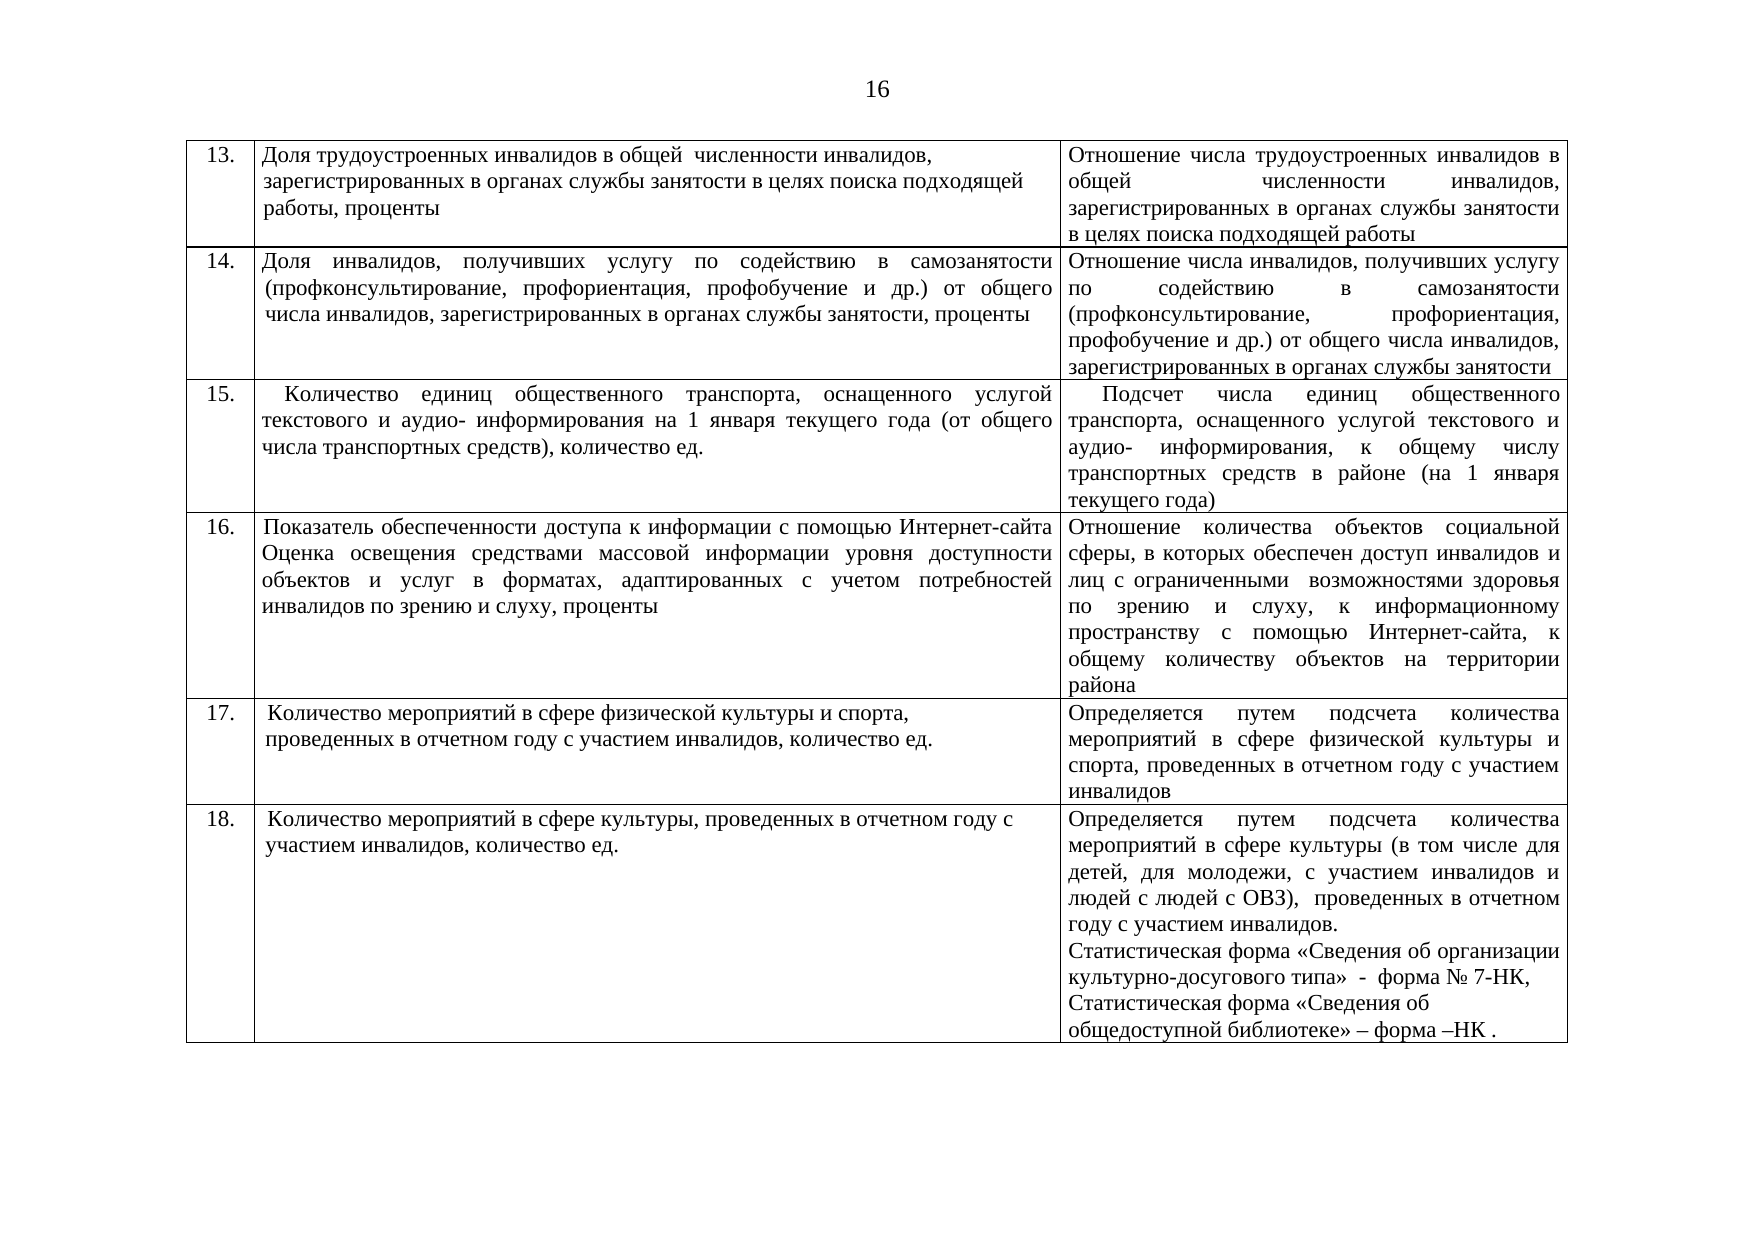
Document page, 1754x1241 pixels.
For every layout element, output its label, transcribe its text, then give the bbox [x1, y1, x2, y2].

table_cell Доля трудоустроенных инвалидов в общей численности инвалидов, зарегистрированных в органах службы занятости в целях поиска подходящей работы, проценты [255, 141, 1060, 246]
table_cell Определяется путем подсчета количества мероприятий в сфере культуры (в том числе для детей, для молодежи, с участием инвалидов и людей с людей с ОВЗ), проведенных в отчетном году с участием инвалидов. Статистическая форма «Сведения об организации культурно-досугового типа» - форма № 7-НК, Статистическая форма «Сведения об общедоступной библиотеке» – форма –НК . [1061, 805, 1567, 1042]
table_cell Подсчет числа единиц общественного транспорта, оснащенного услугой текстового и аудио- информирования, к общему числу транспортных средств в районе (на 1 января текущего года) [1061, 380, 1567, 512]
table_cell Отношение числа трудоустроенных инвалидов в общей численности инвалидов, зарегистрированных в органах службы занятости в целях поиска подходящей работы [1061, 141, 1567, 246]
table_cell Отношение числа инвалидов, получивших услугу по содействию в самозанятости (профконсультирование, профориентация, профобучение и др.) от общего числа инвалидов, зарегистрированных в органах службы занятости [1061, 248, 1567, 379]
table_cell Доля инвалидов, получивших услугу по содействию в самозанятости (профконсультирование, профориентация, профобучение и др.) от общего числа инвалидов, зарегистрированных в органах службы занятости, проценты [255, 248, 1060, 379]
table_cell Количество мероприятий в сфере физической культуры и спорта, проведенных в отчетном году с участием инвалидов, количество ед. [255, 699, 1060, 804]
table_cell 13. [187, 141, 254, 246]
table_cell Показатель обеспеченности доступа к информации с помощью Интернет-сайта Оценка освещения средствами массовой информации уровня доступности объектов и услуг в форматах, адаптированных с учетом потребностей инвалидов по зрению и слуху, проценты [255, 513, 1060, 697]
table_cell 18. [187, 805, 254, 1042]
table_cell 17. [187, 699, 254, 804]
table_cell Количество единиц общественного транспорта, оснащенного услугой текстового и аудио- информирования на 1 января текущего года (от общего числа транспортных средств), количество ед. [255, 380, 1060, 512]
table_cell Количество мероприятий в сфере культуры, проведенных в отчетном году с участием инвалидов, количество ед. [255, 805, 1060, 1042]
table_cell 15. [187, 380, 254, 512]
table_cell 16. [187, 513, 254, 697]
table_cell 14. [187, 248, 254, 379]
table_cell Отношение количества объектов социальной сферы, в которых обеспечен доступ инвалидов и лиц с ограниченными возможностями здоровья по зрению и слуху, к информационному пространству с помощью Интернет-сайта, к общему количеству объектов на территории района [1061, 513, 1567, 697]
table_cell Определяется путем подсчета количества мероприятий в сфере физической культуры и спорта, проведенных в отчетном году с участием инвалидов [1061, 699, 1567, 804]
